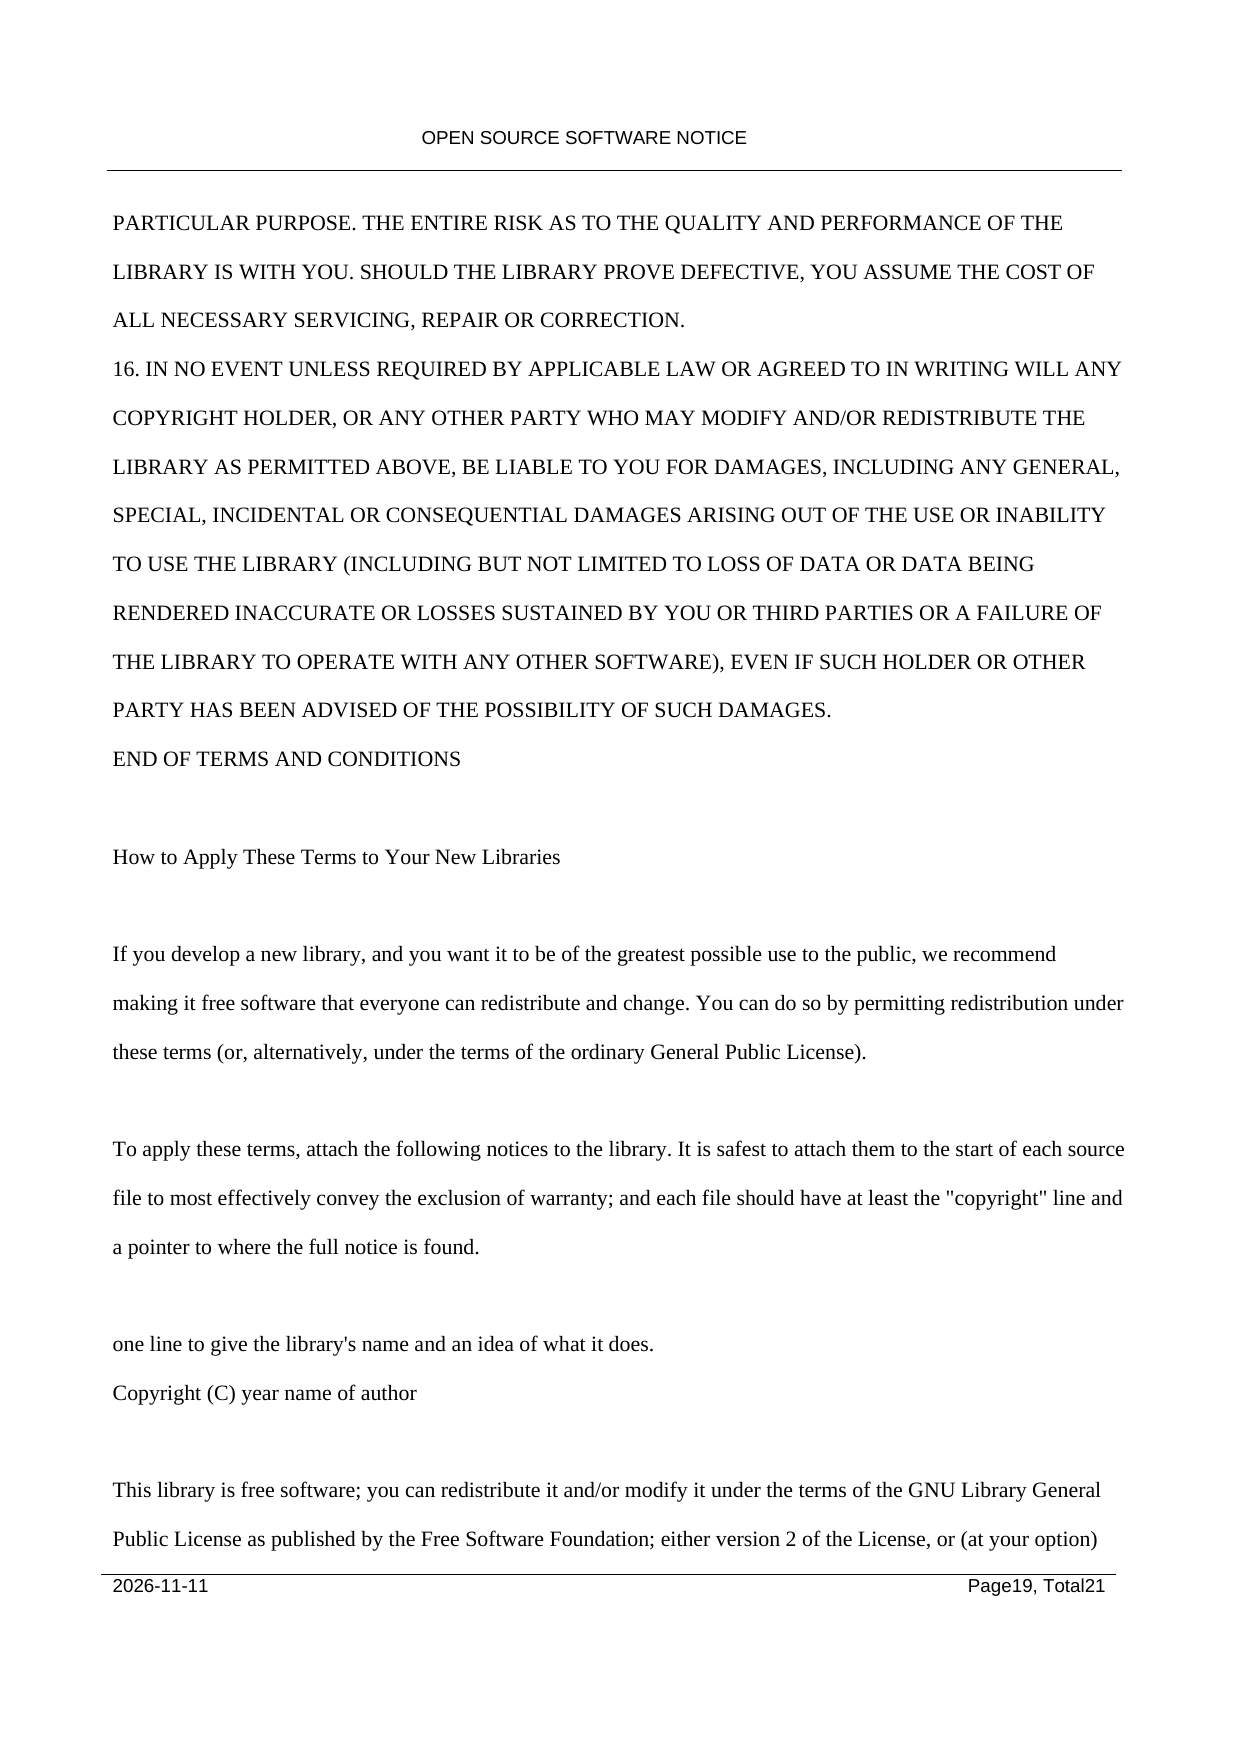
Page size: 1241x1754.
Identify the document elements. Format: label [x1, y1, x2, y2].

text [112, 206, 1128, 1555]
